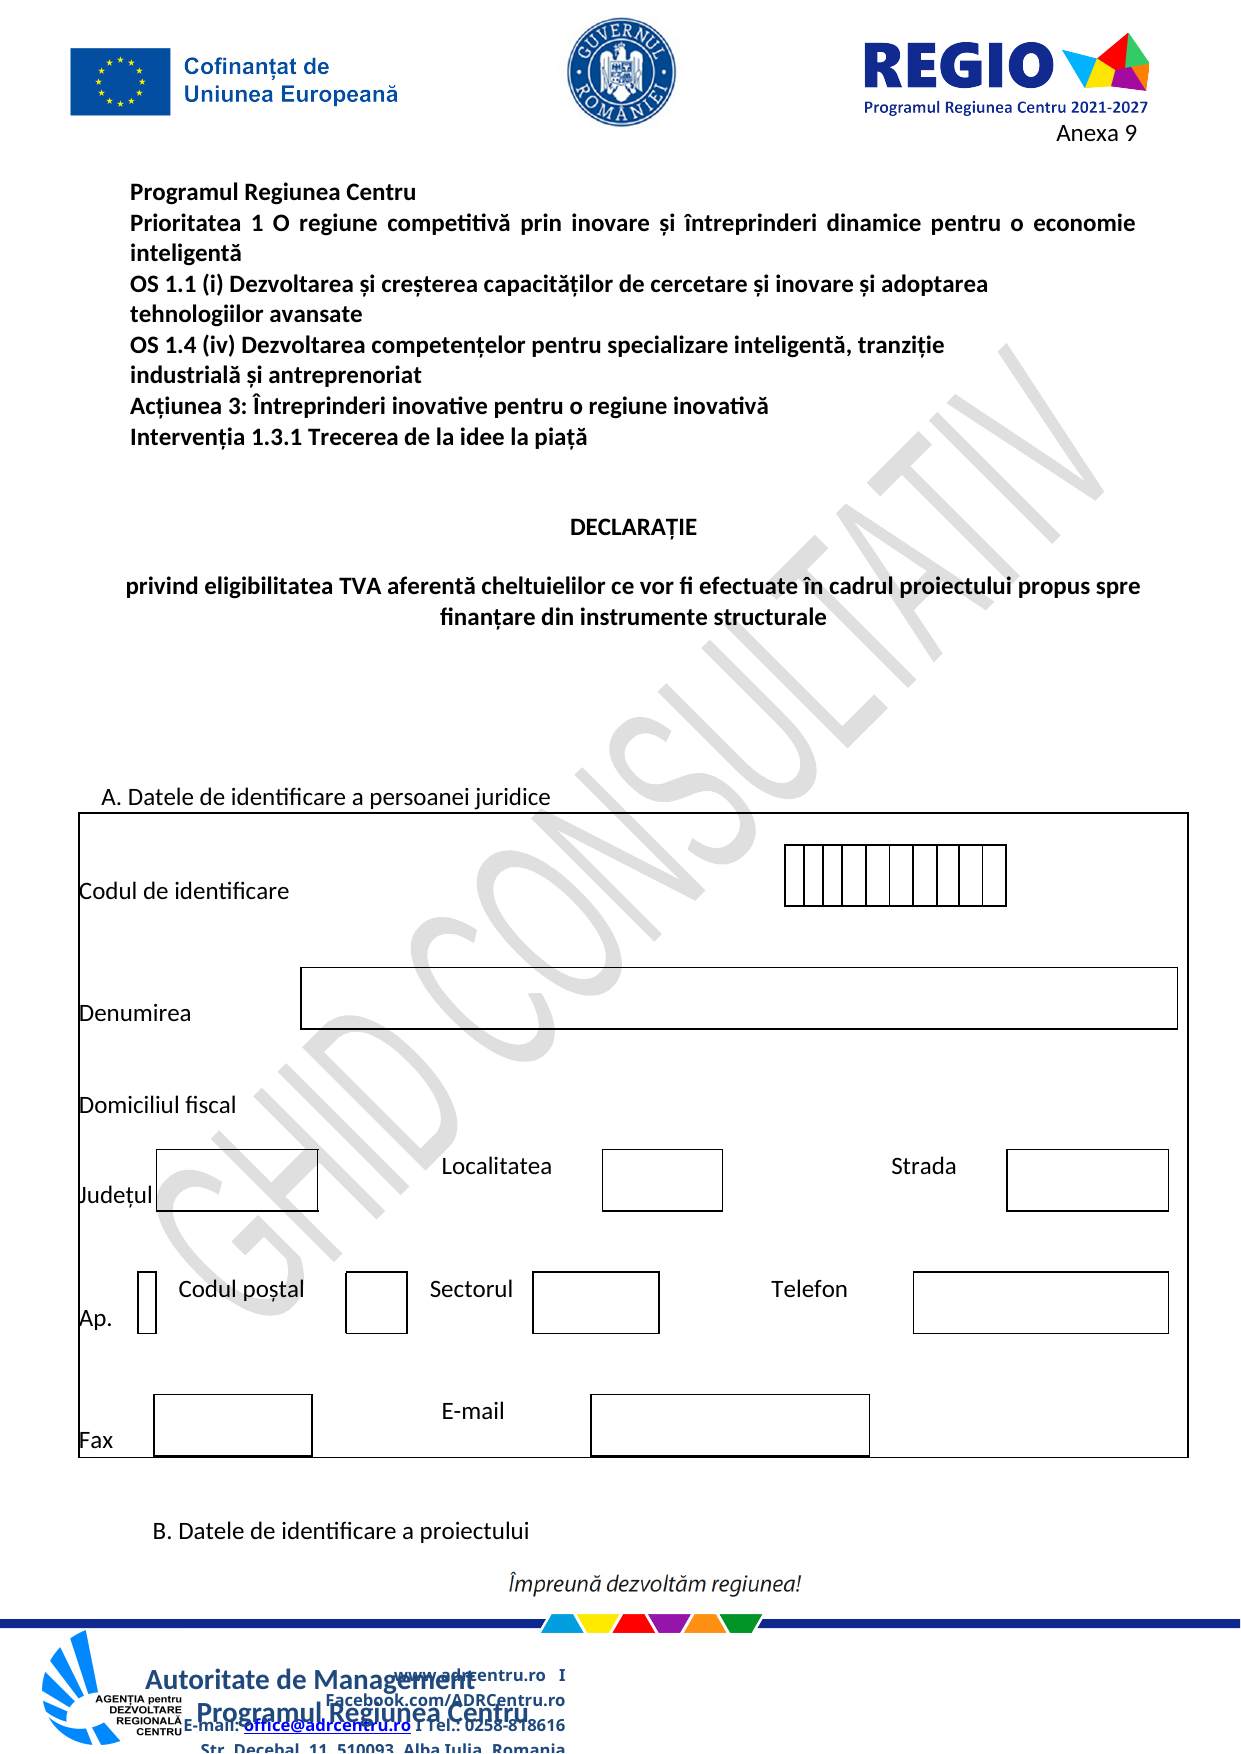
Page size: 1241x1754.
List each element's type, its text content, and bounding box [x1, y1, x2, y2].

picture [574, 1614, 1241, 1633]
picture [864, 33, 1150, 116]
picture [66, 45, 425, 120]
picture [0, 1614, 550, 1745]
picture [547, 0, 692, 117]
text Anexa 9 [130, 117, 1137, 148]
text tehnologiilor avansate [130, 298, 1137, 329]
picture [495, 1571, 814, 1597]
text Programul Regiunea Centru [130, 176, 1137, 207]
text industrială și antreprenoriat [130, 359, 1137, 390]
table_header DECLARAŢIE privind eligibilitatea TVA aferentă cheltuielilor ce vor fi efectuate în cadrul proiectului propus spre finanțare din instrumente structurale [79, 451, 1188, 691]
table_cell A. Datele de identificare a persoanei juridice [79, 781, 1188, 812]
text OS 1.4 (iv) Dezvoltarea competenţelor pentru specializare inteligentă, tranziţie [130, 329, 1137, 359]
text Prioritatea 1 O regiune competitivă prin inovare și întreprinderi dinamice pentru o economie inteligentă [130, 207, 1137, 268]
table_cell [79, 691, 1188, 781]
text Acțiunea 3: Întreprinderi inovative pentru o regiune inovativă [130, 390, 1137, 421]
text Intervenția 1.3.1 Trecerea de la idee la piață [130, 421, 1137, 451]
table_cell Domiciliul fiscal [80, 814, 1187, 1457]
text OS 1.1 (i) Dezvoltarea și creșterea capacităţilor de cercetare și inovare și adoptarea [130, 268, 1137, 298]
